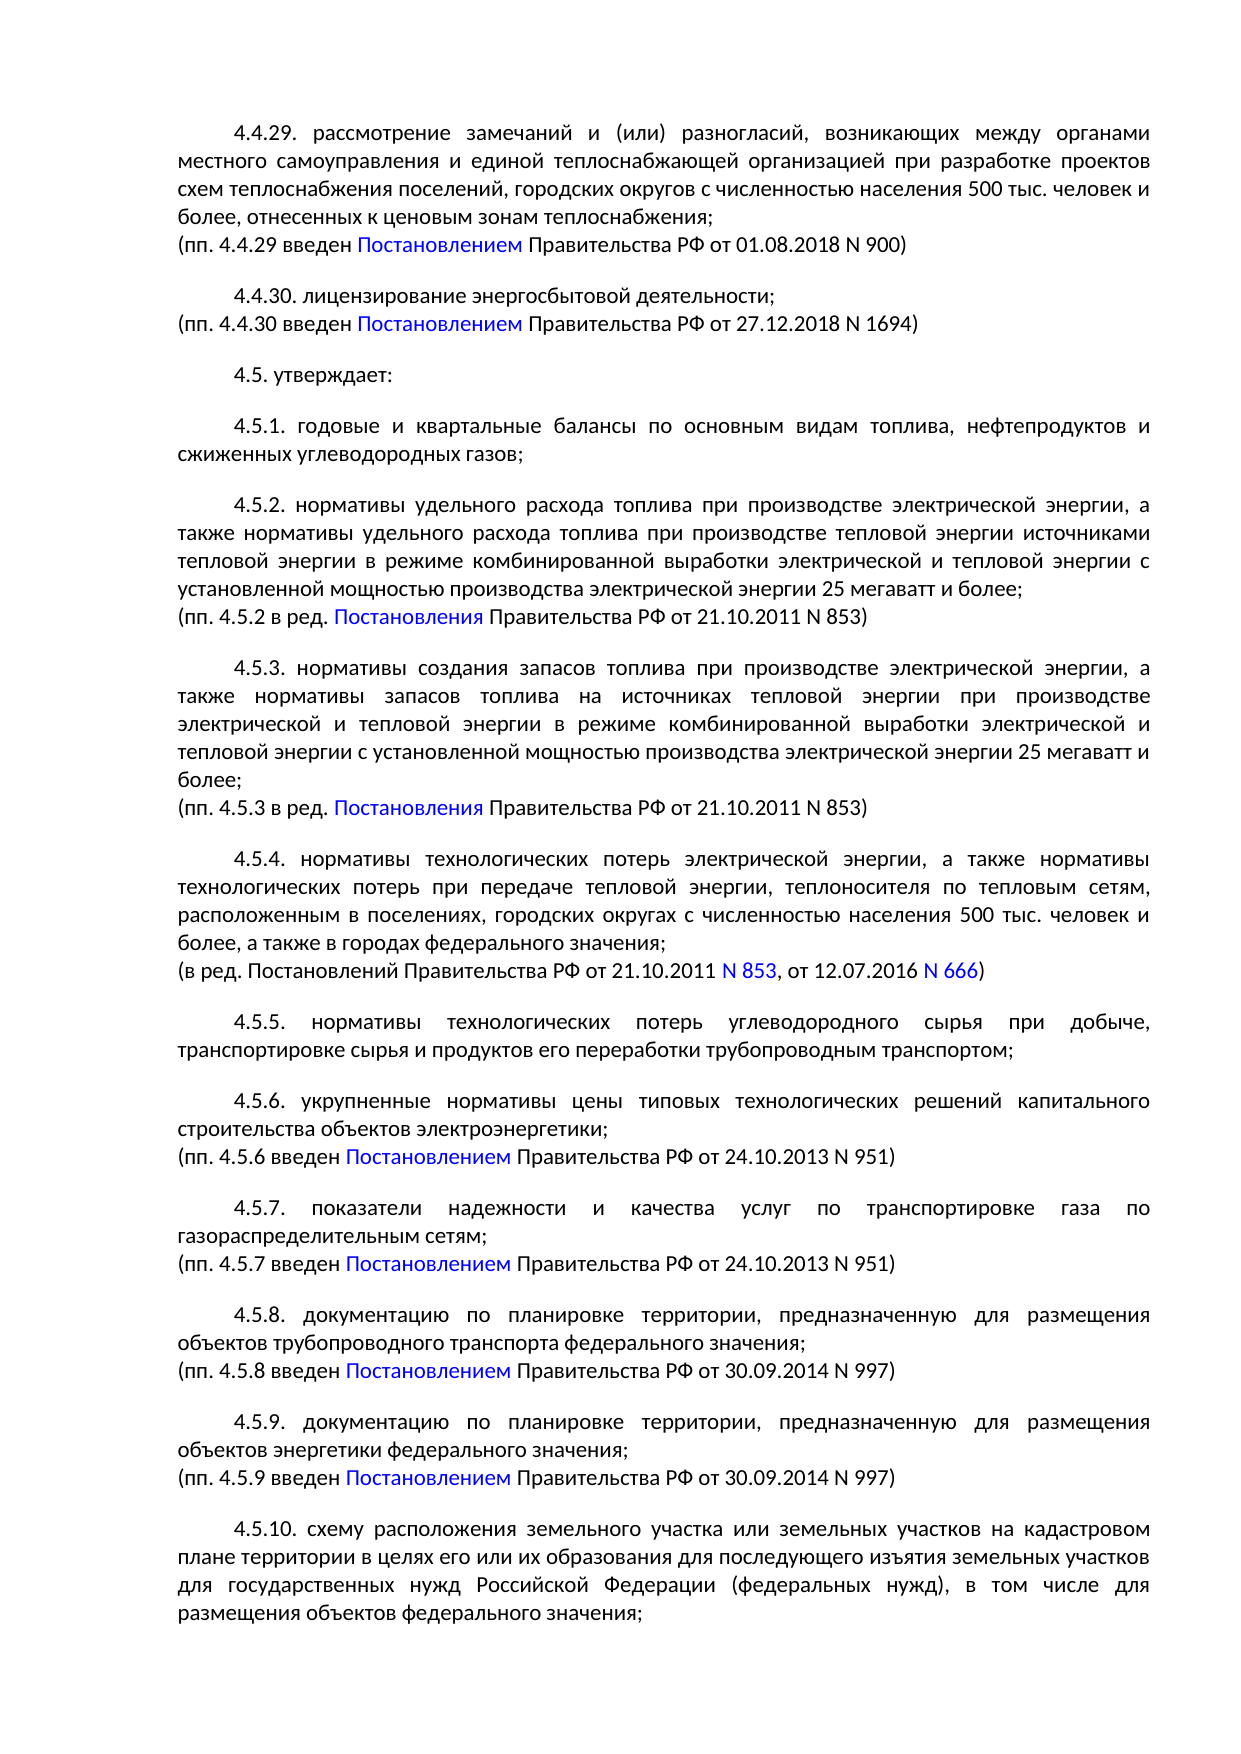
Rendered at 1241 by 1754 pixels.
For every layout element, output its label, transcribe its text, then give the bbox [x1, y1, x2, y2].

text 4.5.4. нормативы технологических потерь электрической энергии, а также нормативы технологических потерь при передаче тепловой энергии, теплоносителя по тепловым сетям, расположенным в поселениях, городских округах с численностью населения 500 тыс. человек и более, а также в городах федерального значения; [177, 844, 1152, 956]
text (пп. 4.5.9 введен Постановлением Правительства РФ от 30.09.2014 N 997) [177, 1463, 1152, 1491]
text 4.5.1. годовые и квартальные балансы по основным видам топлива, нефтепродуктов и сжиженных углеводородных газов; [177, 411, 1152, 467]
text (пп. 4.5.3 в ред. Постановления Правительства РФ от 21.10.2011 N 853) [177, 793, 1152, 821]
text 4.5. утверждает: [177, 360, 1152, 388]
text 4.5.5. нормативы технологических потерь углеводородного сырья при добыче, транспортировке сырья и продуктов его переработки трубопроводным транспортом; [177, 1007, 1152, 1063]
text 4.5.3. нормативы создания запасов топлива при производстве электрической энергии, а также нормативы запасов топлива на источниках тепловой энергии при производстве электрической и тепловой энергии в режиме комбинированной выработки электрической и тепловой энергии с установленной мощностью производства электрической энергии 25 мегаватт и более; [177, 653, 1152, 793]
text (пп. 4.5.2 в ред. Постановления Правительства РФ от 21.10.2011 N 853) [177, 602, 1152, 630]
text 4.5.10. схему расположения земельного участка или земельных участков на кадастровом плане территории в целях его или их образования для последующего изъятия земельных участков для государственных нужд Российской Федерации (федеральных нужд), в том числе для размещения объектов федерального значения; [177, 1514, 1152, 1626]
text (пп. 4.5.6 введен Постановлением Правительства РФ от 24.10.2013 N 951) [177, 1142, 1152, 1170]
text 4.5.7. показатели надежности и качества услуг по транспортировке газа по газораспределительным сетям; [177, 1193, 1152, 1249]
text (пп. 4.5.8 введен Постановлением Правительства РФ от 30.09.2014 N 997) [177, 1356, 1152, 1384]
text (в ред. Постановлений Правительства РФ от 21.10.2011 N 853, от 12.07.2016 N 666) [177, 956, 1152, 984]
text 4.5.9. документацию по планировке территории, предназначенную для размещения объектов энергетики федерального значения; [177, 1407, 1152, 1463]
text 4.4.29. рассмотрение замечаний и (или) разногласий, возникающих между органами местного самоуправления и единой теплоснабжающей организацией при разработке проектов схем теплоснабжения поселений, городских округов с численностью населения 500 тыс. человек и более, отнесенных к ценовым зонам теплоснабжения; [177, 118, 1152, 230]
text 4.4.30. лицензирование энергосбытовой деятельности; [177, 281, 1152, 309]
text 4.5.6. укрупненные нормативы цены типовых технологических решений капитального строительства объектов электроэнергетики; [177, 1086, 1152, 1142]
text (пп. 4.4.29 введен Постановлением Правительства РФ от 01.08.2018 N 900) [177, 230, 1152, 258]
text 4.5.2. нормативы удельного расхода топлива при производстве электрической энергии, а также нормативы удельного расхода топлива при производстве тепловой энергии источниками тепловой энергии в режиме комбинированной выработки электрической и тепловой энергии с установленной мощностью производства электрической энергии 25 мегаватт и более; [177, 490, 1152, 602]
text (пп. 4.4.30 введен Постановлением Правительства РФ от 27.12.2018 N 1694) [177, 309, 1152, 337]
text 4.5.8. документацию по планировке территории, предназначенную для размещения объектов трубопроводного транспорта федерального значения; [177, 1300, 1152, 1356]
text (пп. 4.5.7 введен Постановлением Правительства РФ от 24.10.2013 N 951) [177, 1249, 1152, 1277]
